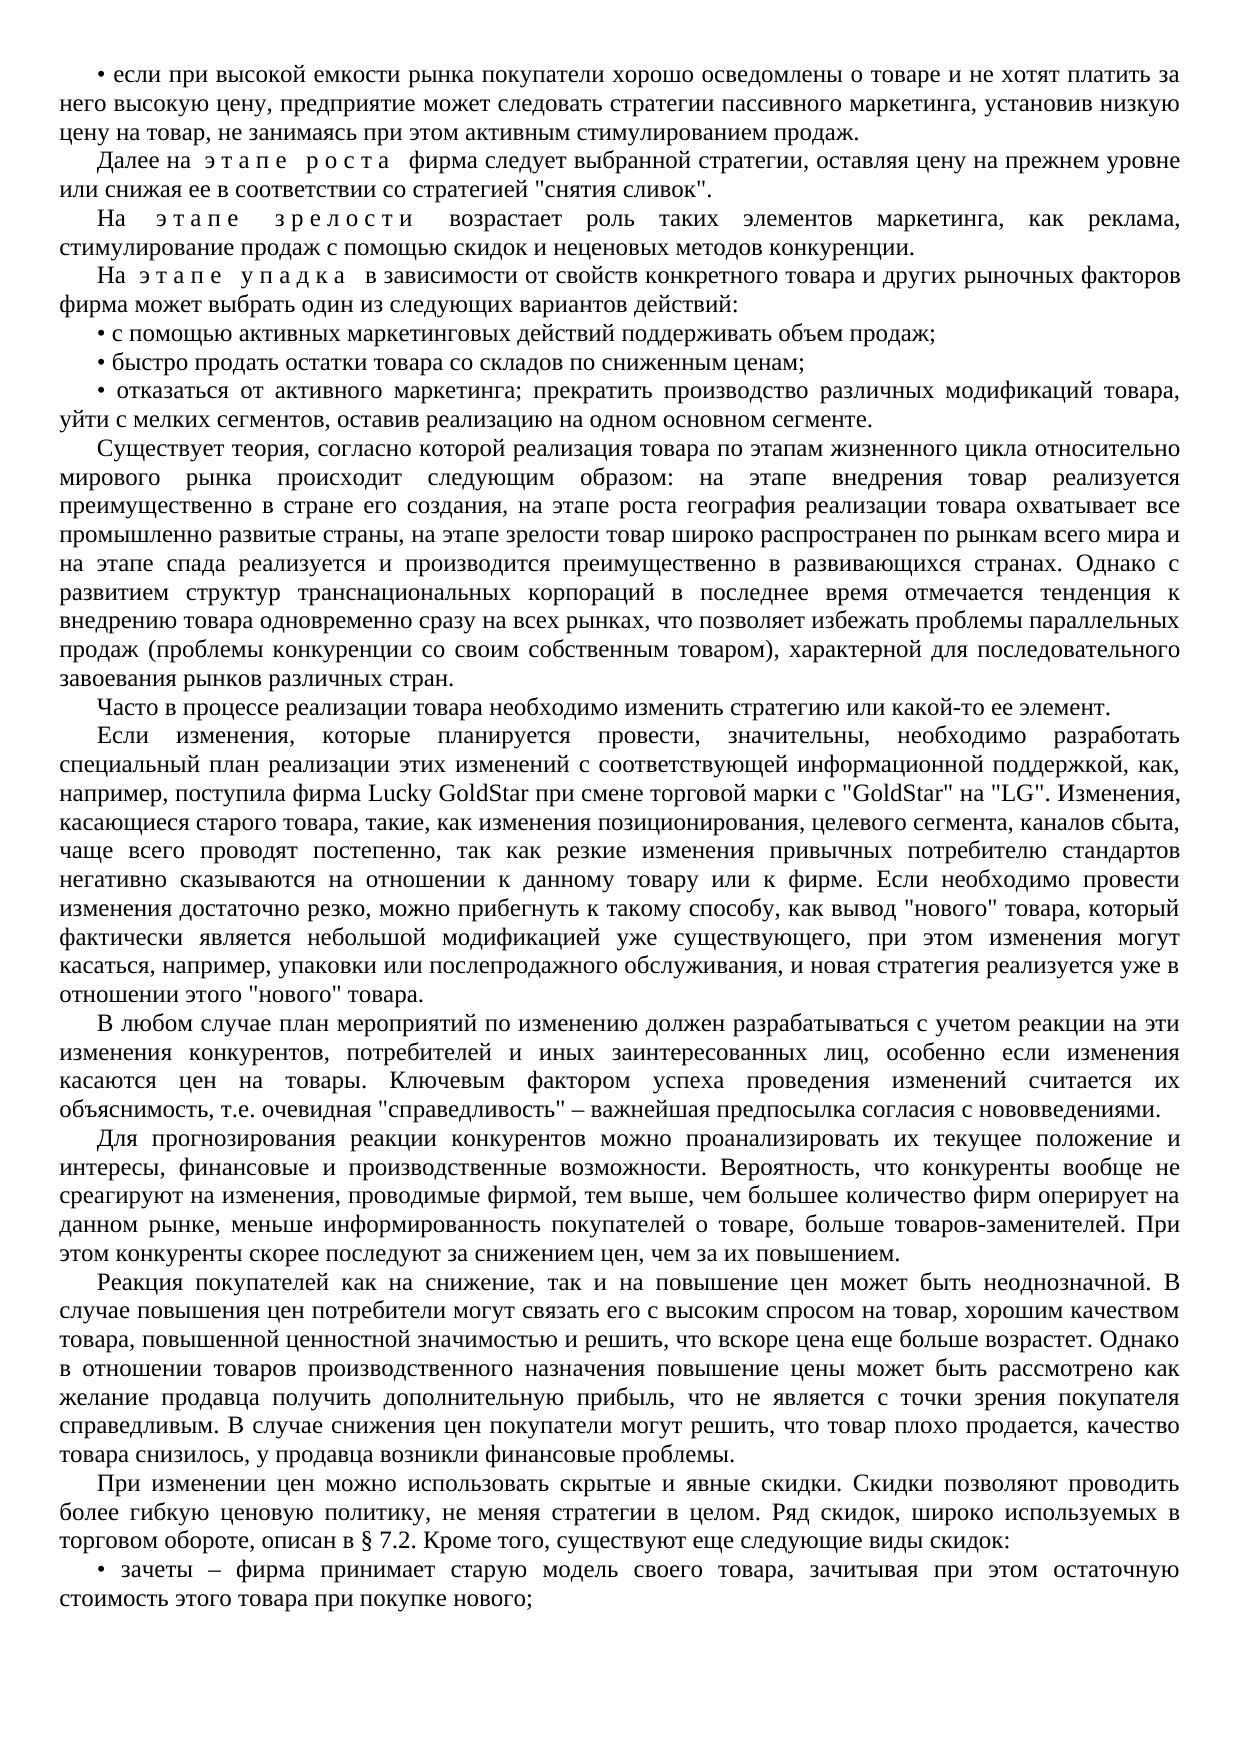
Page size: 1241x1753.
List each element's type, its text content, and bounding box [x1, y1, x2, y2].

text На этапе упадка в зависимости от свойств конкретного товара и других рыночных факторов фирма может выбрать один из следующих вариантов действий: [59, 260, 1181, 318]
text • если при высокой емкости рынка покупатели хорошо осведомлены о товаре и не хотят платить за него высокую цену, предприятие может следовать стратегии пассивного маркетинга, установив низкую цену на товар, не занимаясь при этом активным стимулированием продаж. [59, 59, 1181, 145]
text Часто в процессе реализации товара необходимо изменить стратегию или какой-то ее элемент. [59, 692, 1181, 720]
text На этапе зрелости возрастает роль таких элементов маркетинга, как реклама, стимулирование продаж с помощью скидок и неценовых методов конкуренции. [59, 203, 1181, 260]
text При изменении цен можно использовать скрытые и явные скидки. Скидки позволяют проводить более гибкую ценовую политику, не меняя стратегии в целом. Ряд скидок, широко используемых в торговом обороте, описан в § 7.2. Кроме того, существуют еще следующие виды скидок: [59, 1468, 1181, 1554]
text • отказаться от активного маркетинга; прекратить производство различных модификаций товара, уйти с мелких сегментов, оставив реализацию на одном основном сегменте. [59, 375, 1181, 433]
text Для прогнозирования реакции конкурентов можно проанализировать их текущее положение и интересы, финансовые и производственные возможности. Вероятность, что конкуренты вообще не среагируют на изменения, проводимые фирмой, тем выше, чем большее количество фирм оперирует на данном рынке, меньше информированность покупателей о товаре, больше товаров-заменителей. При этом конкуренты скорее последуют за снижением цен, чем за их повышением. [59, 1123, 1181, 1267]
text Существует теория, согласно которой реализация товара по этапам жизненного цикла относительно мирового рынка происходит следующим образом: на этапе внедрения товар реализуется преимущественно в стране его создания, на этапе роста география реализации товара охватывает все промышленно развитые страны, на этапе зрелости товар широко распространен по рынкам всего мира и на этапе спада реализуется и производится преимущественно в развивающихся странах. Однако с развитием структур транснациональных корпораций в последнее время отмечается тенденция к внедрению товара одновременно сразу на всех рынках, что позволяет избежать проблемы параллельных продаж (проблемы конкуренции со своим собственным товаром), характерной для последовательного завоевания рынков различных стран. [59, 433, 1181, 692]
text • быстро продать остатки товара со складов по сниженным ценам; [59, 347, 1181, 375]
text • с помощью активных маркетинговых действий поддерживать объем продаж; [59, 318, 1181, 347]
text Реакция покупателей как на снижение, так и на повышение цен может быть неоднозначной. В случае повышения цен потребители могут связать его с высоким спросом на товар, хорошим качеством товара, повышенной ценностной значимостью и решить, что вскоре цена еще больше возрастет. Однако в отношении товаров производственного назначения повышение цены может быть рассмотрено как желание продавца получить дополнительную прибыль, что не является с точки зрения покупателя справедливым. В случае снижения цен покупатели могут решить, что товар плохо продается, качество товара снизилось, у продавца возникли финансовые проблемы. [59, 1267, 1181, 1468]
text Далее на этапе роста фирма следует выбранной стратегии, оставляя цену на прежнем уровне или снижая ее в соответствии со стратегией "снятия сливок". [59, 145, 1181, 203]
text В любом случае план мероприятий по изменению должен разрабатываться с учетом реакции на эти изменения конкурентов, потребителей и иных заинтересованных лиц, особенно если изменения касаются цен на товары. Ключевым фактором успеха проведения изменений считается их объяснимость, т.е. очевидная "справедливость" – важнейшая предпосылка согласия с нововведениями. [59, 1008, 1181, 1123]
text • зачеты – фирма принимает старую модель своего товара, зачитывая при этом остаточную стоимость этого товара при покупке нового; [59, 1554, 1181, 1612]
text Если изменения, которые планируется провести, значительны, необходимо разработать специальный план реализации этих изменений с соответствующей информационной поддержкой, как, например, поступила фирма Lucky GoldStar при смене торговой марки с "GoldStar" на "LG". Изменения, касающиеся старого товара, такие, как изменения позиционирования, целевого сегмента, каналов сбыта, чаще всего проводят постепенно, так как резкие изменения привычных потребителю стандартов негативно сказываются на отношении к данному товару или к фирме. Если необходимо провести изменения достаточно резко, можно прибегнуть к такому способу, как вывод "нового" товара, который фактически является небольшой модификацией уже существующего, при этом изменения могут касаться, например, упаковки или послепродажного обслуживания, и новая стратегия реализуется уже в отношении этого "нового" товара. [59, 720, 1181, 1008]
